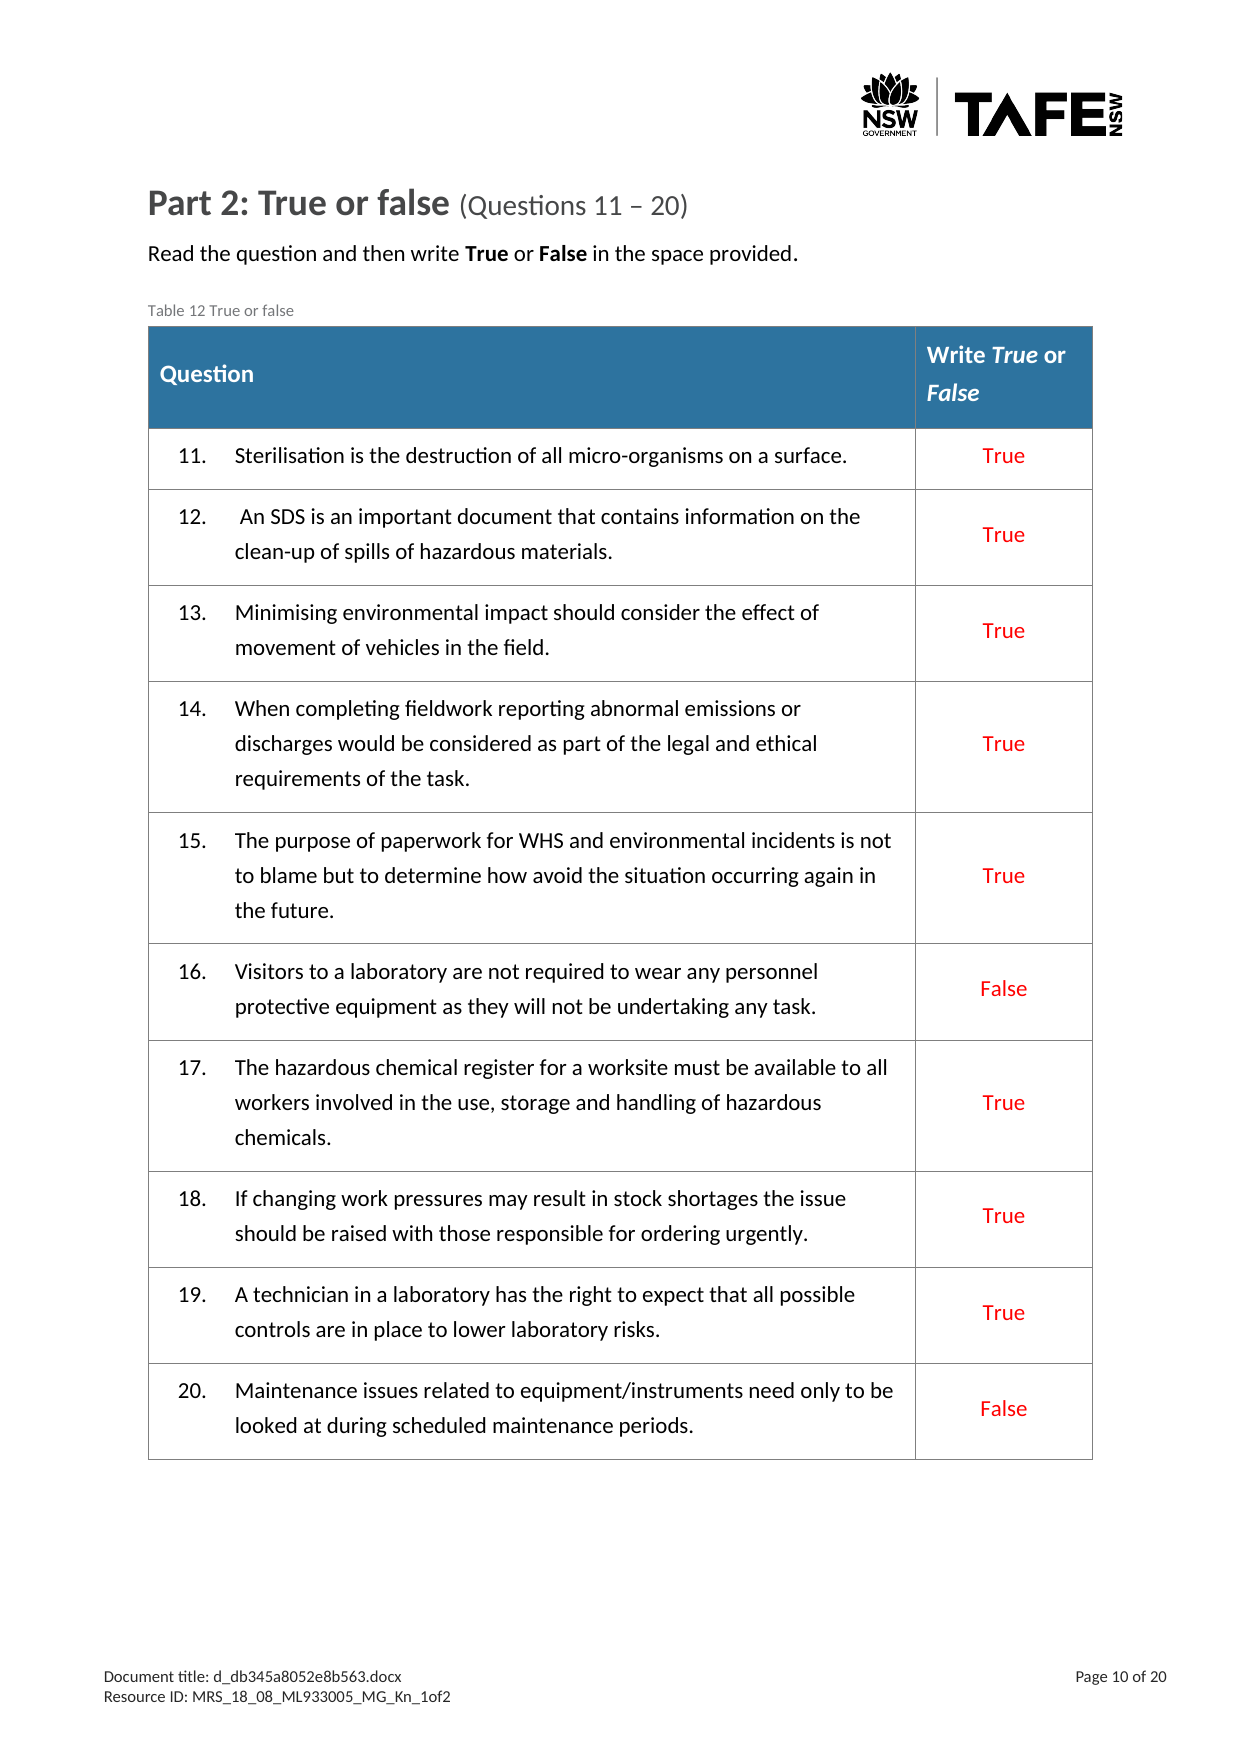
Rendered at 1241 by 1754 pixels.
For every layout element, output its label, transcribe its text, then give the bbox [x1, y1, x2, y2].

table_cell Maintenance issues related to equipment/instruments need only to be looked at during scheduled maintenance periods. [149, 1364, 915, 1459]
table_cell If changing work pressures may result in stock shortages the issue should be raised with those responsible for ordering urgently. [149, 1172, 915, 1267]
table_cell True [916, 429, 1092, 489]
table_cell False [916, 944, 1092, 1039]
table_cell True [916, 1172, 1092, 1267]
text Read the question and then write True or False in the space provided. [148, 237, 1092, 268]
table_header Question [149, 327, 915, 428]
table_cell Sterilisation is the destruction of all micro-organisms on a surface. [149, 429, 915, 489]
picture [861, 71, 1123, 137]
table_cell The hazardous chemical register for a worksite must be available to all workers involved in the use, storage and handling of hazardous chemicals. [149, 1041, 915, 1171]
table_cell False [916, 1364, 1092, 1459]
table_cell True [916, 1268, 1092, 1363]
table_cell True [916, 490, 1092, 585]
table_cell The purpose of paperwork for WHS and environmental incidents is not to blame but to determine how avoid the situation occurring again in the future. [149, 813, 915, 943]
table_cell Visitors to a laboratory are not required to wear any personnel protective equipment as they will not be undertaking any task. [149, 944, 915, 1039]
table_cell True [916, 682, 1092, 812]
table_cell True [916, 586, 1092, 681]
table_cell True [916, 813, 1092, 943]
table_header Write True or False [916, 327, 1092, 428]
table_cell When completing fieldwork reporting abnormal emissions or discharges would be considered as part of the legal and ethical requirements of the task. [149, 682, 915, 812]
table_cell True [916, 1041, 1092, 1171]
subtitle Part 2: True or false (Questions 11 – 20) [148, 179, 1092, 225]
table_cell A technician in a laboratory has the right to expect that all possible controls are in place to lower laboratory risks. [149, 1268, 915, 1363]
text Table 12 True or false [148, 301, 1092, 321]
table_cell An SDS is an important document that contains information on the clean-up of spills of hazardous materials. [149, 490, 915, 585]
table_cell Minimising environmental impact should consider the effect of movement of vehicles in the field. [149, 586, 915, 681]
